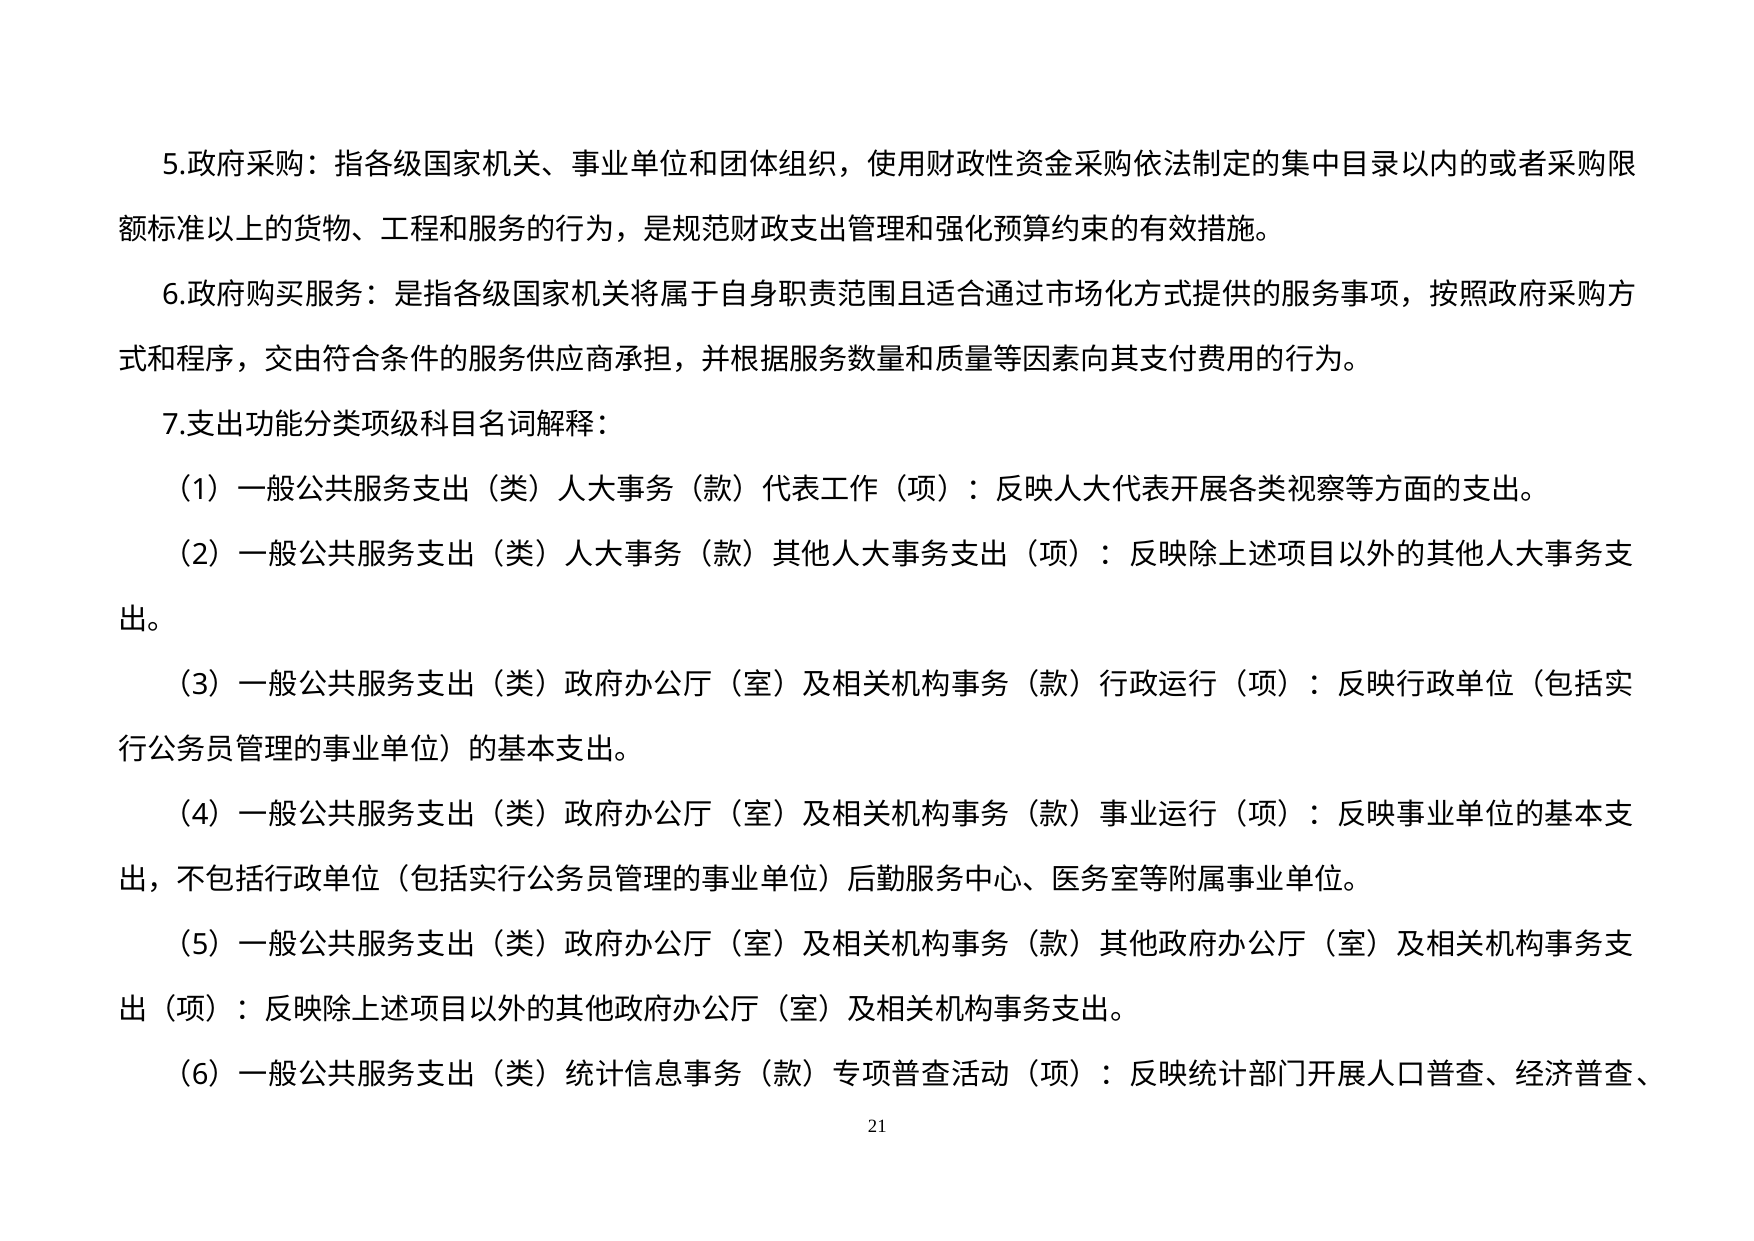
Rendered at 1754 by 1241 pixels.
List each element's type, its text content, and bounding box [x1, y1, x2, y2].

text （1）一般公共服务支出（类）人大事务（款）代表工作（项）：反映人大代表开展各类视察等方面的支出。 [118, 454, 1636, 519]
text （3）一般公共服务支出（类）政府办公厅（室）及相关机构事务（款）行政运行（项）：反映行政单位（包括实行公务员管理的事业单位）的基本支出。 [118, 649, 1636, 779]
text （5）一般公共服务支出（类）政府办公厅（室）及相关机构事务（款）其他政府办公厅（室）及相关机构事务支出（项）：反映除上述项目以外的其他政府办公厅（室）及相关机构事务支出。 [118, 909, 1636, 1039]
text 6.政府购买服务：是指各级国家机关将属于自身职责范围且适合通过市场化方式提供的服务事项，按照政府采购方式和程序，交由符合条件的服务供应商承担，并根据服务数量和质量等因素向其支付费用的行为。 [118, 259, 1636, 389]
text 7.支出功能分类项级科目名词解释： [118, 389, 1636, 454]
text （4）一般公共服务支出（类）政府办公厅（室）及相关机构事务（款）事业运行（项）：反映事业单位的基本支出，不包括行政单位（包括实行公务员管理的事业单位）后勤服务中心、医务室等附属事业单位。 [118, 779, 1636, 909]
text 5.政府采购：指各级国家机关、事业单位和团体组织，使用财政性资金采购依法制定的集中目录以内的或者采购限额标准以上的货物、工程和服务的行为，是规范财政支出管理和强化预算约束的有效措施。 [118, 129, 1636, 259]
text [118, 1039, 1636, 1104]
text （2）一般公共服务支出（类）人大事务（款）其他人大事务支出（项）：反映除上述项目以外的其他人大事务支出。 [118, 519, 1636, 649]
